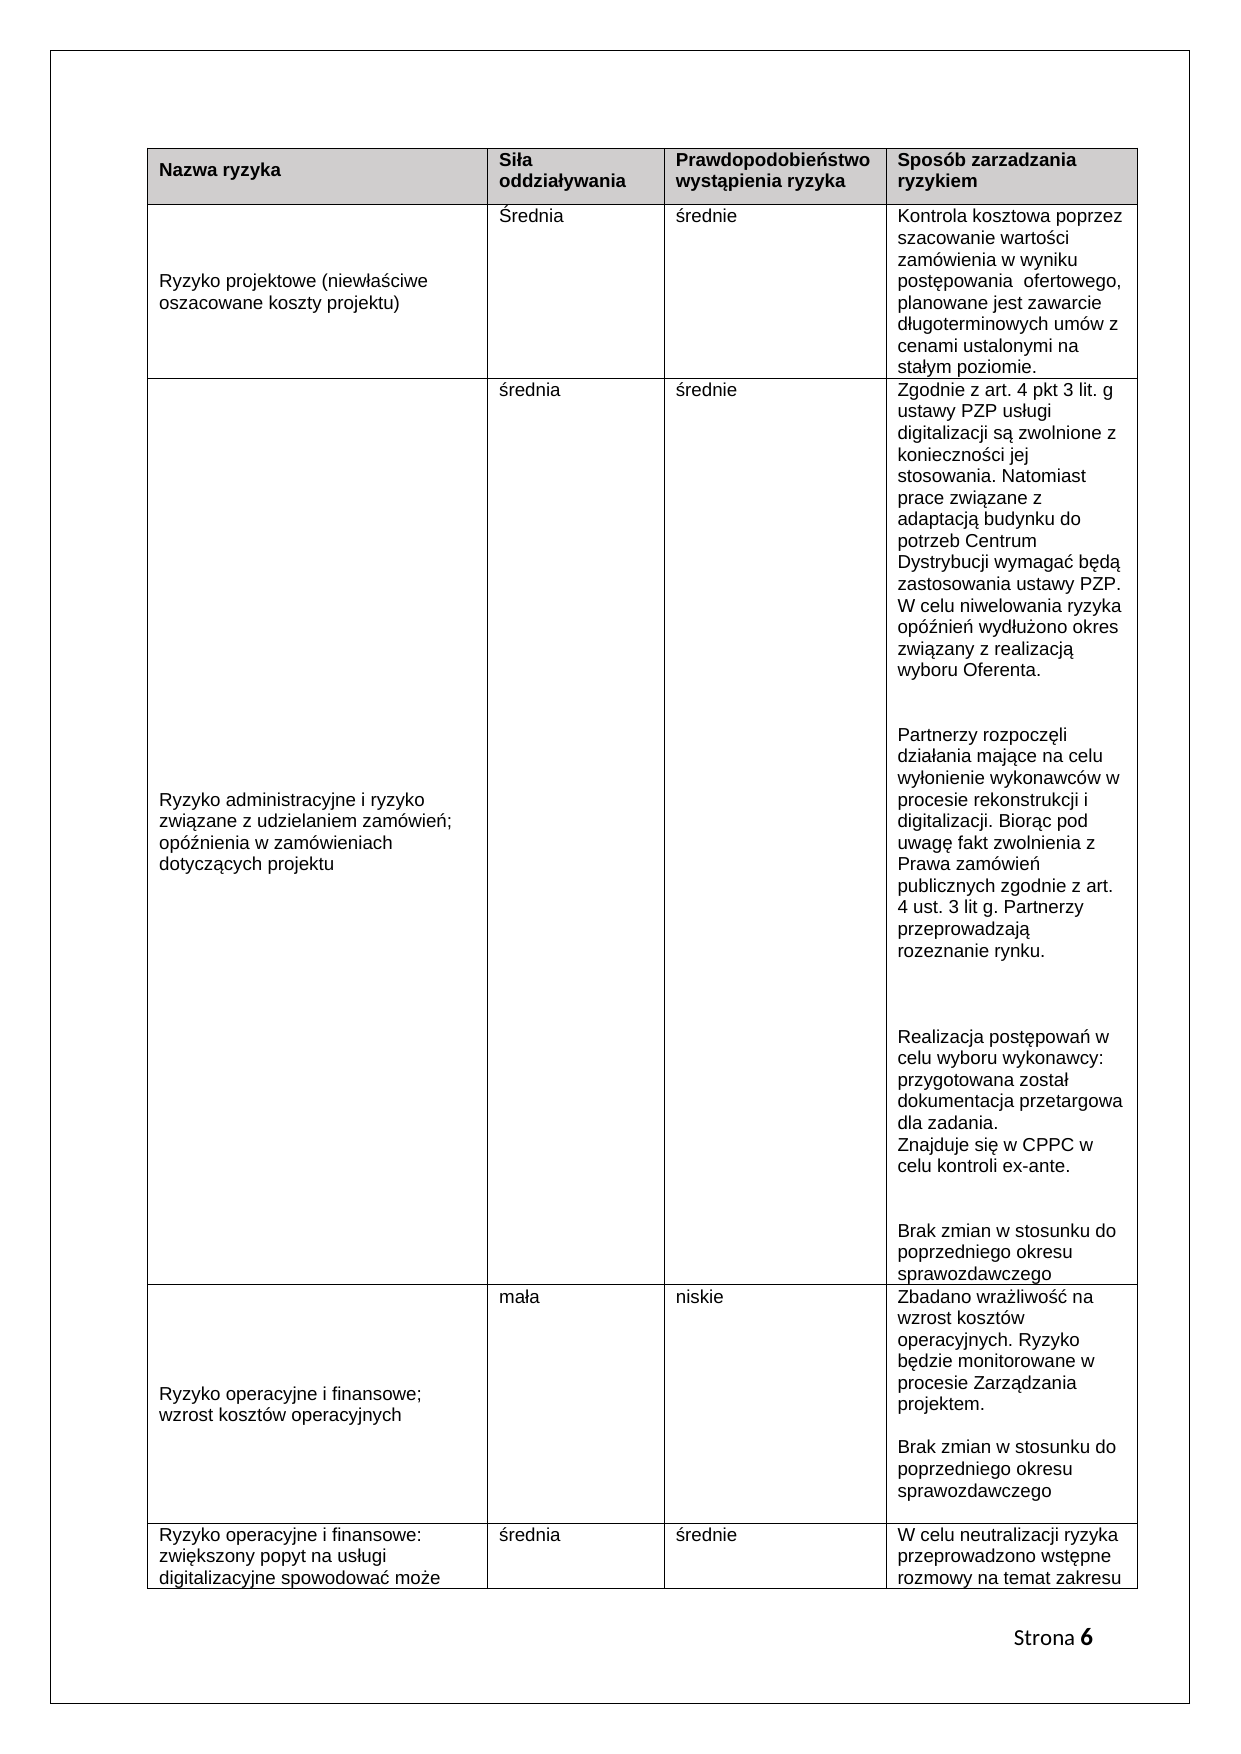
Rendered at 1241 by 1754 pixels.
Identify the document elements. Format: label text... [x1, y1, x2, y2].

table_header Nazwa ryzyka [148, 149, 487, 204]
table_cell Zgodnie z art. 4 pkt 3 lit. g ustawy PZP usługi digitalizacji są zwolnione z konieczności jej stosowania. Natomiast prace związane z adaptacją budynku do potrzeb Centrum Dystrybucji wymagać będą zastosowania ustawy PZP. W celu niwelowania ryzyka opóźnień wydłużono okres związany z realizacją wyboru Oferenta. Partnerzy rozpoczęli działania mające na celu wyłonienie wykonawców w procesie rekonstrukcji i digitalizacji. Biorąc pod uwagę fakt zwolnienia z Prawa zamówień publicznych zgodnie z art. 4 ust. 3 lit g. Partnerzy przeprowadzają rozeznanie rynku. Realizacja postępowań w celu wyboru wykonawcy: przygotowana został dokumentacja przetargowa dla zadania. Znajduje się w CPPC w celu kontroli ex-ante. Brak zmian w stosunku do poprzedniego okresu sprawozdawczego [887, 379, 1137, 1284]
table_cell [148, 1524, 487, 1588]
table_cell średnie [665, 205, 886, 378]
table_cell średnia [488, 379, 664, 1284]
table_cell Zbadano wrażliwość na wzrost kosztów operacyjnych. Ryzyko będzie monitorowane w procesie Zarządzania projektem. Brak zmian w stosunku do poprzedniego okresu sprawozdawczego [887, 1285, 1137, 1523]
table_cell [887, 1524, 1137, 1588]
table_header Sposób zarzadzania ryzykiem [887, 149, 1137, 204]
table_header Prawdopodobieństwo wystąpienia ryzyka [665, 149, 886, 204]
table_cell Ryzyko projektowe (niewłaściwe oszacowane koszty projektu) [148, 205, 487, 378]
table_cell Ryzyko administracyjne i ryzyko związane z udzielaniem zamówień; opóźnienia w zamówieniach dotyczących projektu [148, 379, 487, 1284]
table_cell średnie [665, 1524, 886, 1588]
table_cell średnia [488, 1524, 664, 1588]
table_header Siła oddziaływania [488, 149, 664, 204]
table_cell Kontrola kosztowa poprzez szacowanie wartości zamówienia w wyniku postępowania ofertowego, planowane jest zawarcie długoterminowych umów z cenami ustalonymi na stałym poziomie. [887, 205, 1137, 378]
table_cell średnie [665, 379, 886, 1284]
table_cell mała [488, 1285, 664, 1523]
table_cell niskie [665, 1285, 886, 1523]
table_cell Średnia [488, 205, 664, 378]
table_cell Ryzyko operacyjne i finansowe; wzrost kosztów operacyjnych [148, 1285, 487, 1523]
